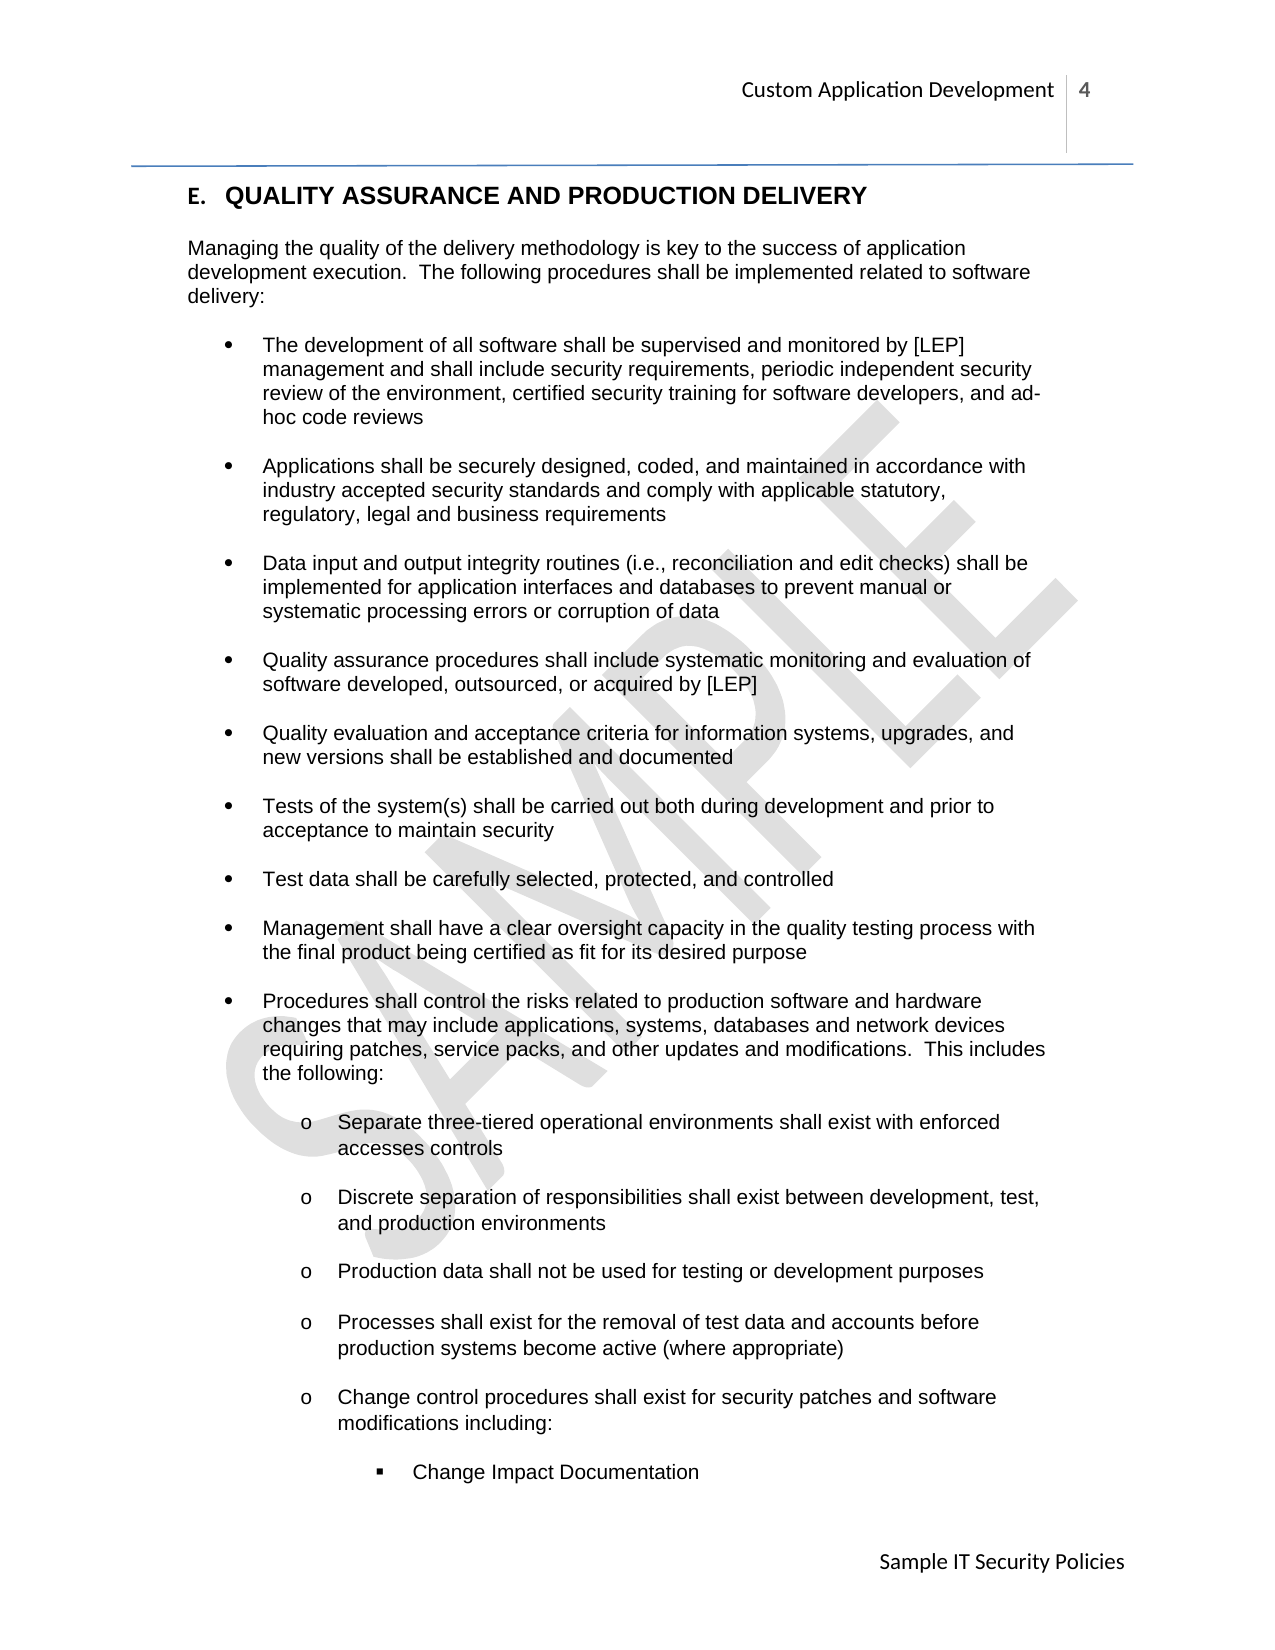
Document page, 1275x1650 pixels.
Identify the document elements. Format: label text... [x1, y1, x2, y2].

list Applications shall be securely designed, coded, and maintained in accordance with industry accepted security standards and comply with applicable statutory, regulatory, legal and business requirements [225, 454, 1050, 526]
list Test data shall be carefully selected, protected, and controlled [225, 867, 1050, 891]
list Procedures shall control the risks related to production software and hardware changes that may include applications, systems, databases and network devices requiring patches, service packs, and other updates and modifications. This includes the following: [225, 989, 1050, 1085]
list Data input and output integrity routines (i.e., reconciliation and edit checks) shall be implemented for application interfaces and databases to prevent manual or systematic processing errors or corruption of data [225, 551, 1050, 623]
list Separate three-tiered operational environments shall exist with enforced accesses controls [300, 1110, 1050, 1159]
list The development of all software shall be supervised and monitored by [LEP] management and shall include security requirements, periodic independent security review of the environment, certified security training for software developers, and ad-hoc code reviews [225, 333, 1050, 429]
list Processes shall exist for the removal of test data and accounts before production systems become active (where appropriate) [300, 1310, 1050, 1360]
list Management shall have a clear oversight capacity in the quality testing process with the final product being certified as fit for its desired purpose [225, 916, 1050, 964]
list Change Impact Documentation [375, 1460, 1050, 1484]
text Managing the quality of the delivery methodology is key to the success of application development execution. The following procedures shall be implemented related to software delivery: [187, 236, 1050, 308]
list Tests of the system(s) shall be carried out both during development and prior to acceptance to maintain security [225, 794, 1050, 842]
list Quality evaluation and acceptance criteria for information systems, upgrades, and new versions shall be established and documented [225, 721, 1050, 769]
list Discrete separation of responsibilities shall exist between development, test, and production environments [300, 1184, 1050, 1234]
list Quality assurance procedures shall include systematic monitoring and evaluation of software developed, outsourced, or acquired by [LEP] [225, 648, 1050, 696]
subtitle QUALITY ASSURANCE AND PRODUCTION DELIVERY [187, 180, 1125, 211]
list Change control procedures shall exist for security patches and software modifications including: [300, 1385, 1050, 1435]
list Production data shall not be used for testing or development purposes [300, 1259, 1050, 1285]
